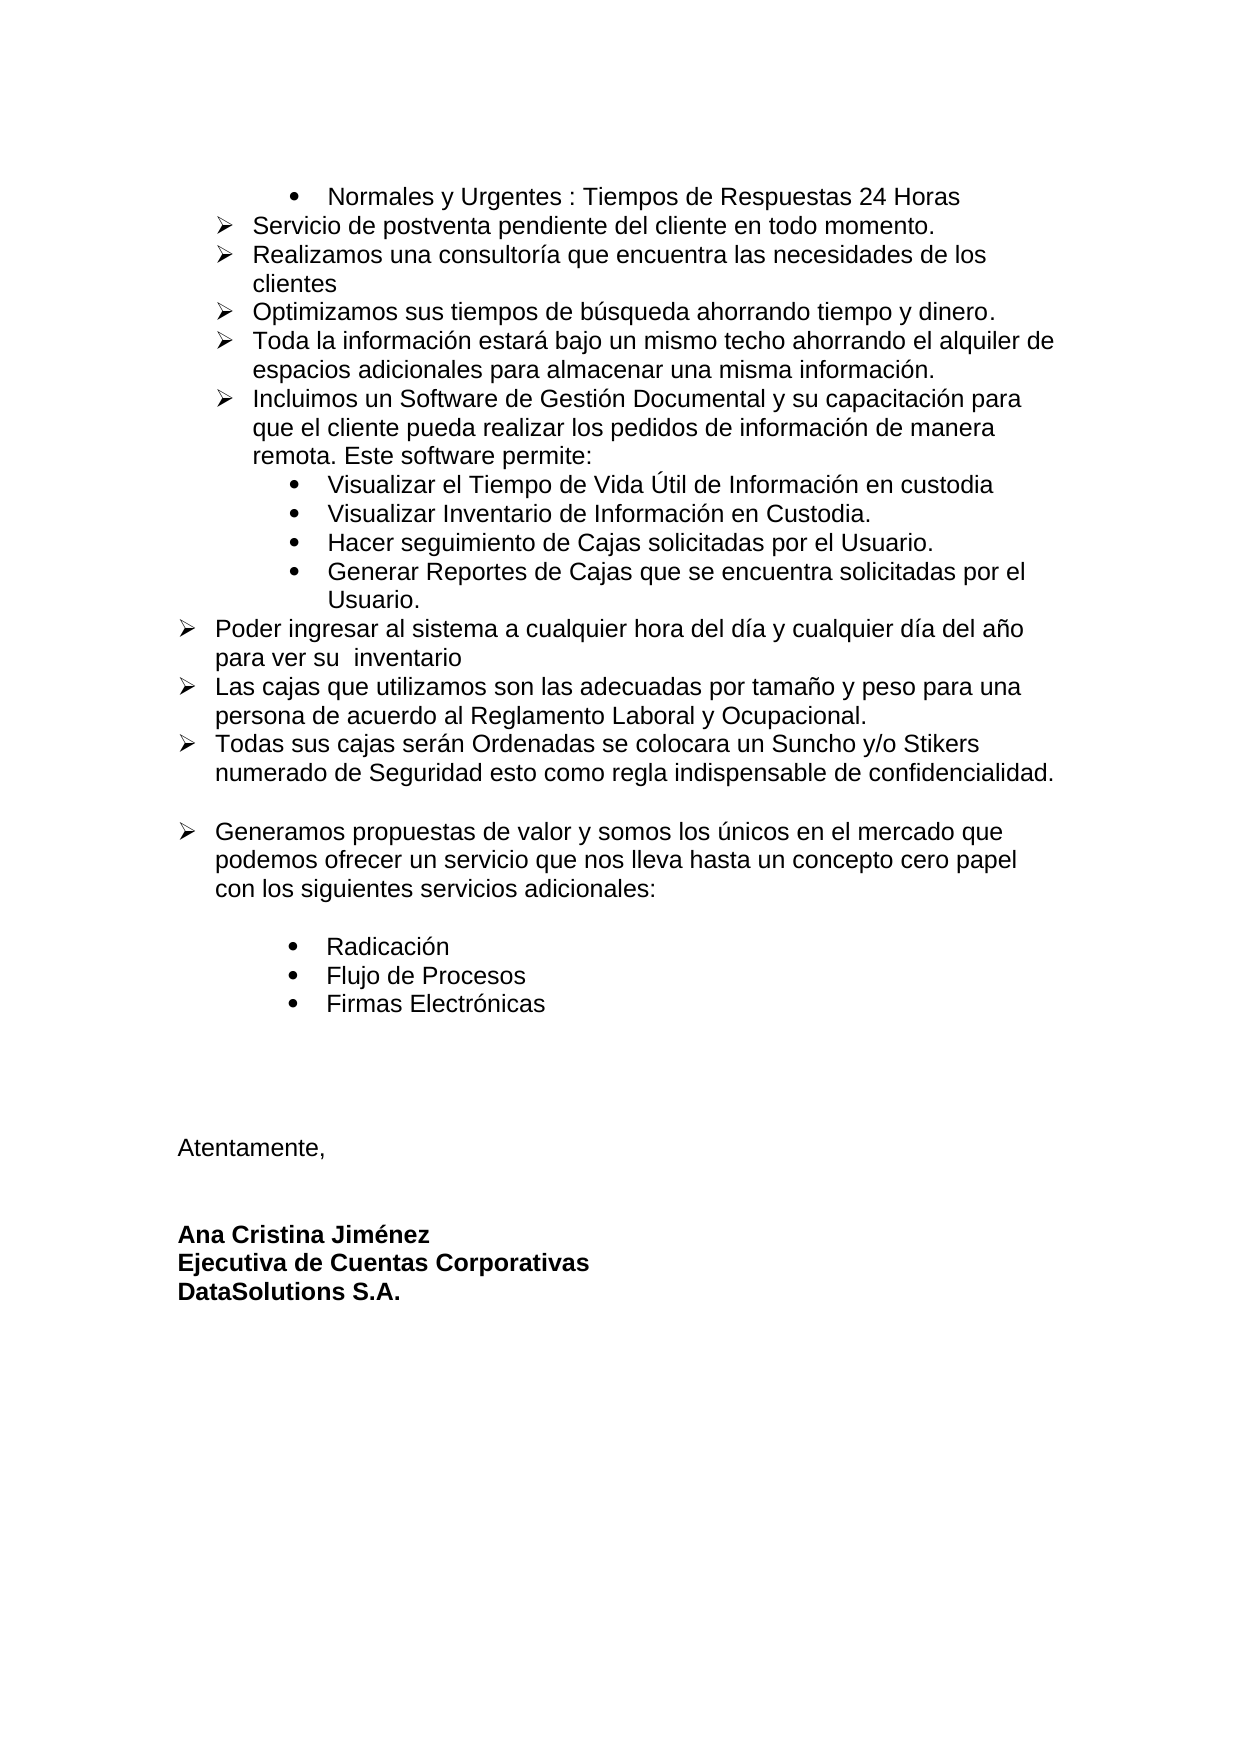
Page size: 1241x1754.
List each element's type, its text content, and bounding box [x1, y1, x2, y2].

list Las cajas que utilizamos son las adecuadas por tamaño y peso para una persona de acuerdo al Reglamento Laboral y Ocupacional. [177, 672, 1063, 729]
list Realizamos una consultoría que encuentra las necesidades de los clientes [215, 240, 1063, 297]
list Toda la información estará bajo un mismo techo ahorrando el alquiler de espacios adicionales para almacenar una misma información. [215, 326, 1063, 384]
list Firmas Electrónicas [288, 989, 1063, 1018]
list Hacer seguimiento de Cajas solicitadas por el Usuario. [290, 528, 1063, 557]
list Servicio de postventa pendiente del cliente en todo momento. [215, 211, 1063, 240]
list Flujo de Procesos [288, 961, 1063, 989]
list Optimizamos sus tiempos de búsqueda ahorrando tiempo y dinero. [215, 297, 1063, 326]
list Visualizar Inventario de Información en Custodia. [290, 499, 1063, 528]
list Incluimos un Software de Gestión Documental y su capacitación para que el cliente pueda realizar los pedidos de información de manera remota. Este software permite: [215, 384, 1063, 470]
text Ejecutiva de Cuentas Corporativas [177, 1248, 1138, 1277]
text DataSolutions S.A. [177, 1277, 1138, 1306]
list Poder ingresar al sistema a cualquier hora del día y cualquier día del año para ver su inventario [177, 614, 1063, 672]
list Generamos propuestas de valor y somos los únicos en el mercado que podemos ofrecer un servicio que nos lleva hasta un concepto cero papel con los siguientes servicios adicionales: [177, 817, 1063, 903]
list Generar Reportes de Cajas que se encuentra solicitadas por el Usuario. [290, 557, 1063, 614]
list Normales y Urgentes : Tiempos de Respuestas 24 Horas [290, 182, 1063, 211]
text Atentamente, [177, 1133, 1138, 1162]
list Radicación [288, 932, 1063, 961]
list Todas sus cajas serán Ordenadas se colocara un Suncho y/o Stikers numerado de Seguridad esto como regla indispensable de confidencialidad. [177, 729, 1063, 787]
text Ana Cristina Jiménez [177, 1219, 1138, 1248]
list Visualizar el Tiempo de Vida Útil de Información en custodia [290, 470, 1063, 499]
